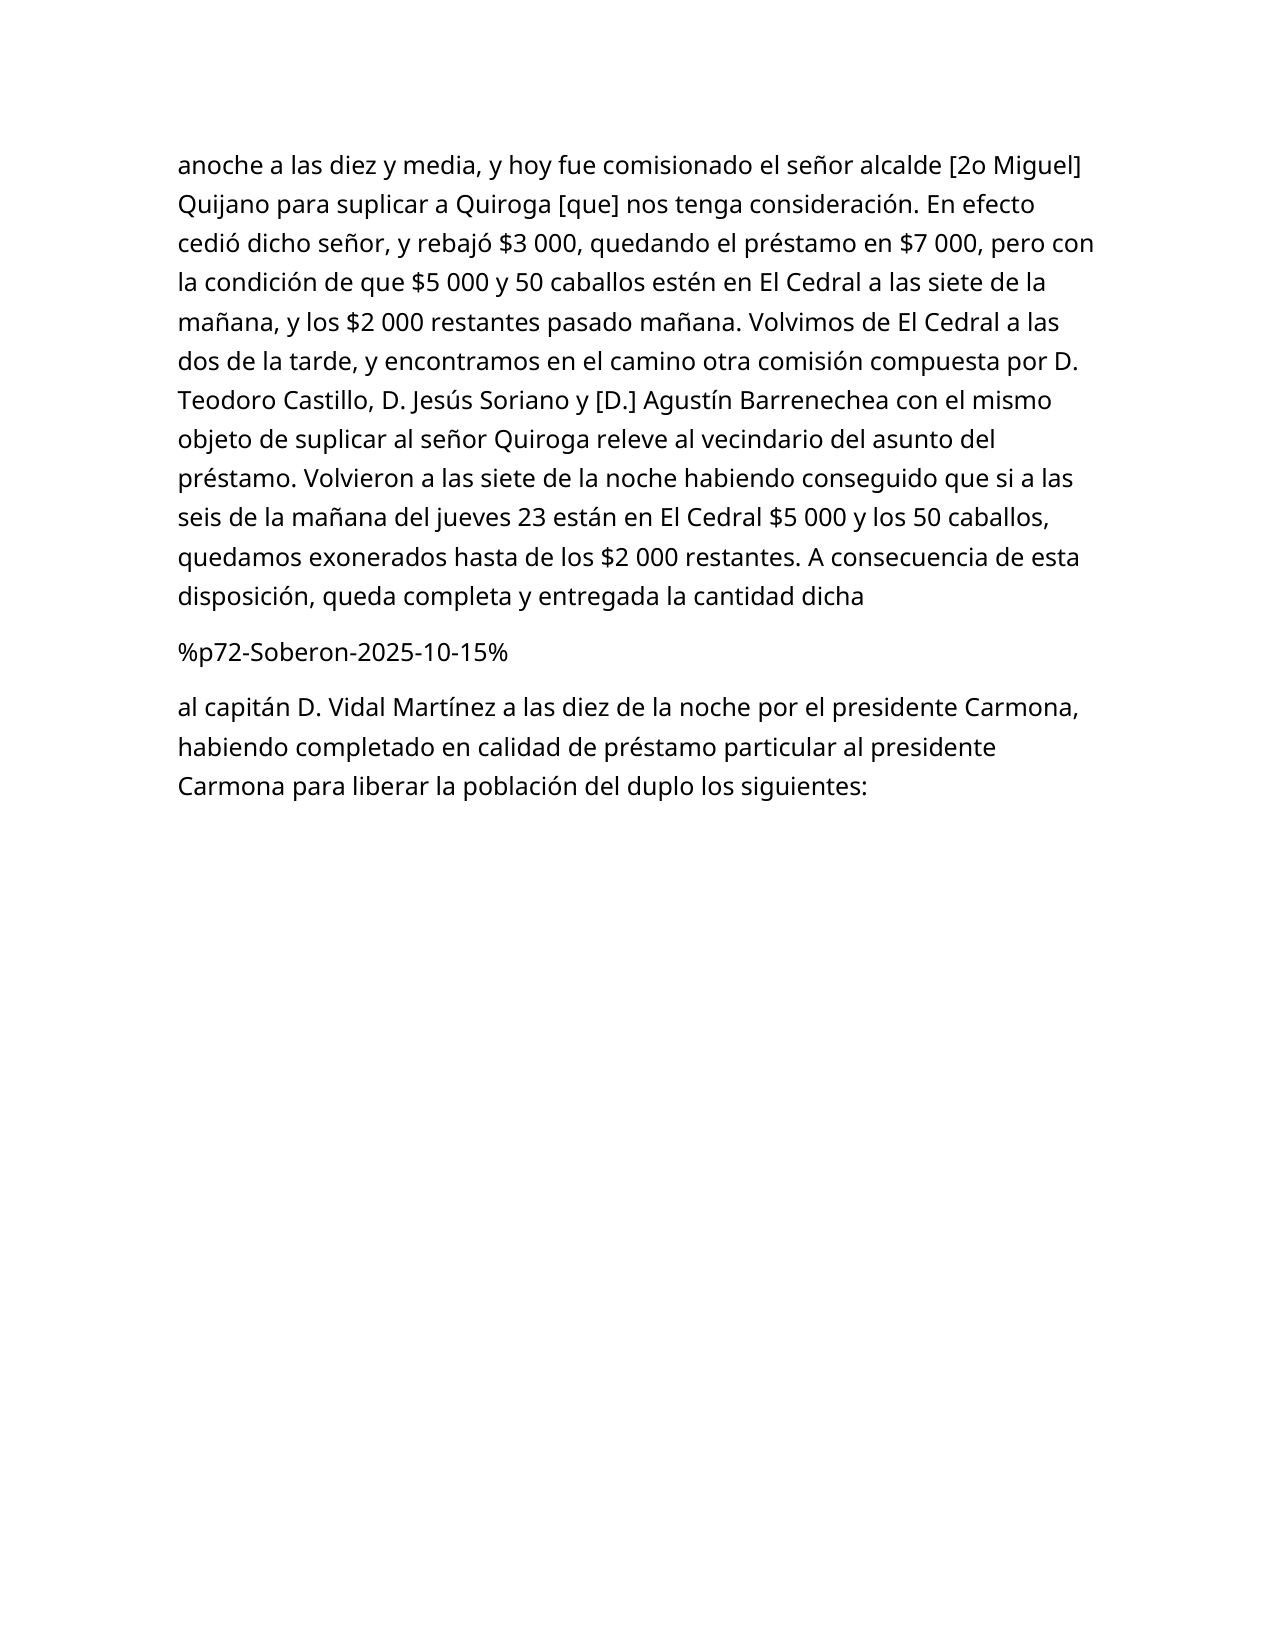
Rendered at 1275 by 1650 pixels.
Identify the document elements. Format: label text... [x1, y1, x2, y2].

text al capitán D. Vidal Martínez a las diez de la noche por el presidente Carmona, habiendo completado en calidad de préstamo particular al presidente Carmona para liberar la población del duplo los siguientes: [177, 690, 1098, 802]
text %p72-Soberon-2025-10-15% [177, 634, 1098, 668]
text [177, 148, 1098, 612]
